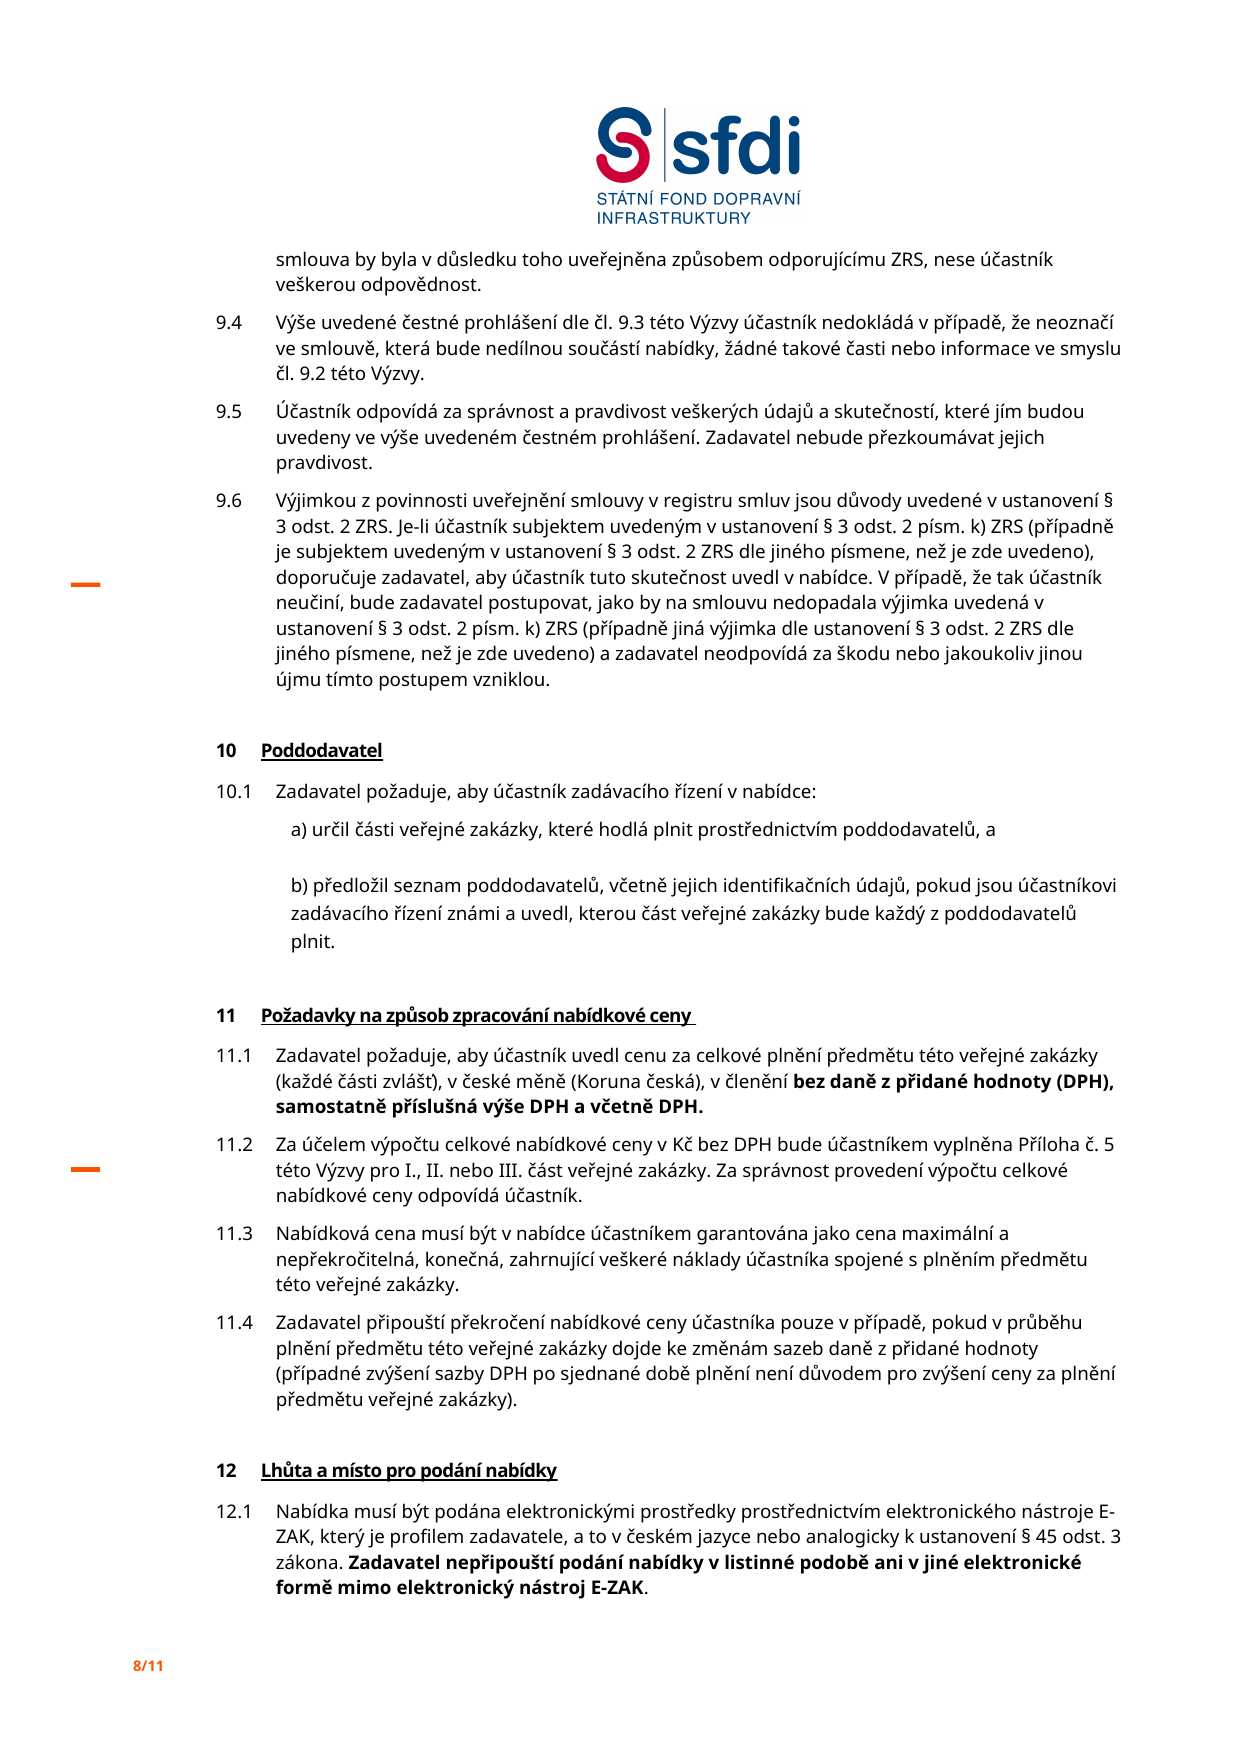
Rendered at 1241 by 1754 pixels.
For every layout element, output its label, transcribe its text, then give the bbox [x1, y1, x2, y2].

subtitle Poddodavatel [216, 737, 1122, 763]
subtitle Zadavatel požaduje, aby účastník uvedl cenu za celkové plnění předmětu této veřejné zakázky (každé části zvlášť), v české měně (Koruna česká), v členění bez daně z přidané hodnoty (DPH), samostatně příslušná výše DPH a včetně DPH. [216, 1042, 1122, 1119]
subtitle Za účelem výpočtu celkové nabídkové ceny v Kč bez DPH bude účastníkem vyplněna Příloha č. 5 této Výzvy pro I., II. nebo III. část veřejné zakázky. Za správnost provedení výpočtu celkové nabídkové ceny odpovídá účastník. [216, 1132, 1122, 1208]
subtitle Výše uvedené čestné prohlášení dle čl. 9.3 této Výzvy účastník nedokládá v případě, že neoznačí ve smlouvě, která bude nedílnou součástí nabídky, žádné takové časti nebo informace ve smyslu čl. 9.2 této Výzvy. [216, 309, 1122, 386]
subtitle Zadavatel připouští překročení nabídkové ceny účastníka pouze v případě, pokud v průběhu plnění předmětu této veřejné zakázky dojde ke změnám sazeb daně z přidané hodnoty (případné zvýšení sazby DPH po sjednané době plnění není důvodem pro zvýšení ceny za plnění předmětu veřejné zakázky). [216, 1310, 1122, 1412]
picture [596, 105, 801, 224]
subtitle Požadavky na způsob zpracování nabídkové ceny [216, 1002, 1122, 1027]
subtitle Lhůta a místo pro podání nabídky [216, 1458, 1122, 1483]
subtitle Výjimkou z povinnosti uveřejnění smlouvy v registru smluv jsou důvody uvedené v ustanovení § 3 odst. 2 ZRS. Je-li účastník subjektem uvedeným v ustanovení § 3 odst. 2 písm. k) ZRS (případně je subjektem uvedeným v ustanovení § 3 odst. 2 ZRS dle jiného písmene, než je zde uvedeno), doporučuje zadavatel, aby účastník tuto skutečnost uvedl v nabídce. V případě, že tak účastník neučiní, bude zadavatel postupovat, jako by na smlouvu nedopadala výjimka uvedená v ustanovení § 3 odst. 2 písm. k) ZRS (případně jiná výjimka dle ustanovení § 3 odst. 2 ZRS dle jiného písmene, než je zde uvedeno) a zadavatel neodpovídá za škodu nebo jakoukoliv jinou újmu tímto postupem vzniklou. [216, 487, 1122, 692]
subtitle Nabídková cena musí být v nabídce účastníkem garantována jako cena maximální a nepřekročitelná, konečná, zahrnující veškeré náklady účastníka spojené s plněním předmětu této veřejné zakázky. [216, 1221, 1122, 1297]
list b) předložil seznam poddodavatelů, včetně jejich identifikačních údajů, pokud jsou účastníkovi zadávacího řízení známi a uvedl, kterou část veřejné zakázky bude každý z poddodavatelů plnit. [291, 872, 1122, 954]
subtitle Zadavatel požaduje, aby účastník zadávacího řízení v nabídce: [216, 778, 1122, 803]
subtitle Nabídka musí být podána elektronickými prostředky prostřednictvím elektronického nástroje E-ZAK, který je profilem zadavatele, a to v českém jazyce nebo analogicky k ustanovení § 45 odst. 3 zákona. Zadavatel nepřipouští podání nabídky v listinné podobě ani v jiné elektronické formě mimo elektronický nástroj E-ZAK. [216, 1498, 1122, 1600]
list a) určil části veřejné zakázky, které hodlá plnit prostřednictvím poddodavatelů, a [291, 816, 1122, 842]
subtitle Účastník odpovídá za správnost a pravdivost veškerých údajů a skutečností, které jím budou uvedeny ve výše uvedeném čestném prohlášení. Zadavatel nebude přezkoumávat jejich pravdivost. [216, 398, 1122, 475]
